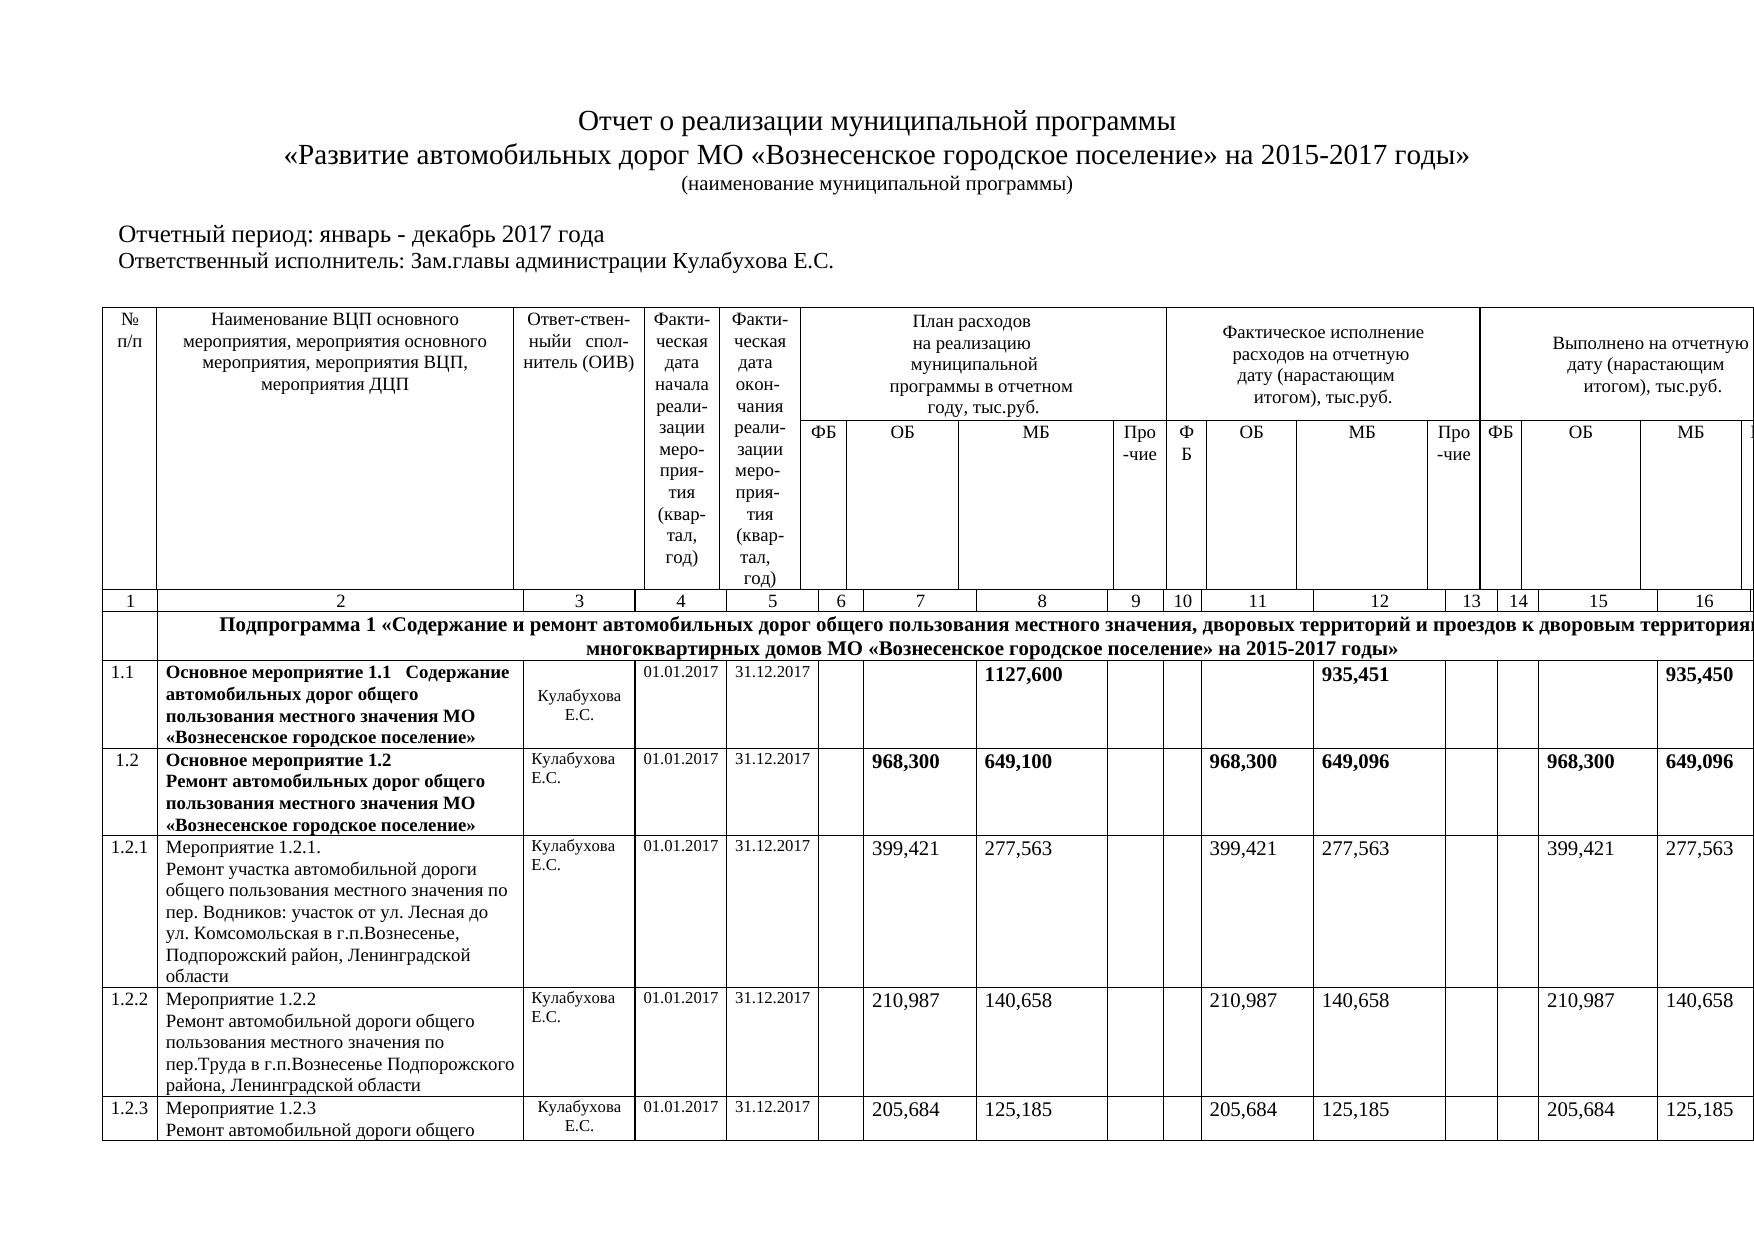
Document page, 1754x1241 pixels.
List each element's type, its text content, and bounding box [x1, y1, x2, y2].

table_cell ФБ [1481, 421, 1521, 589]
table_cell Кулабухова Е.С. [524, 749, 634, 835]
table_cell 399,421 [864, 836, 976, 987]
table_cell 399,421 [1539, 836, 1657, 987]
table_cell 968,300 [1202, 749, 1313, 835]
table_cell 125,185 [1314, 1097, 1445, 1140]
table_cell [1446, 749, 1497, 835]
table_header Фактическое исполнение расходов на отчетную дату (нарастающим итогом), тыс.руб. [1167, 308, 1479, 420]
table_cell 277,563 [1314, 836, 1445, 987]
table_cell [1164, 661, 1201, 748]
table_cell 210,987 [1202, 988, 1313, 1096]
table_cell 935,451 [1314, 661, 1445, 748]
table_cell [1446, 988, 1497, 1096]
table_cell [1498, 661, 1538, 748]
table_cell 205,684 [864, 1097, 976, 1140]
table_cell 8 [977, 590, 1107, 611]
table_cell 399,421 [1202, 836, 1313, 987]
table_cell [1498, 988, 1538, 1096]
table_cell [1446, 836, 1497, 987]
table_header Факти-ческая дата начала реали-зации меро- прия- тия (квар-тал, год) [645, 308, 719, 589]
table_cell 1 [103, 590, 157, 611]
table_cell Основное мероприятие 1.2 Ремонт автомобильных дорог общего пользования местного значения МО «Вознесенское городское поселение» [158, 749, 523, 835]
text «Развитие автомобильных дорог МО «Вознесенское городское поселение» на 2015-2017 годы» [118, 137, 1636, 171]
table_cell 6 [819, 590, 863, 611]
text (наименование муниципальной программы) [118, 171, 1636, 194]
text Отчетный период: январь - декабрь 2017 года [118, 219, 1636, 247]
table_cell 1.1 [103, 661, 157, 748]
table_cell 10 [1164, 590, 1201, 611]
table_cell 01.01.2017 [636, 836, 726, 987]
table_cell 968,300 [864, 749, 976, 835]
table_cell [819, 661, 863, 748]
table_cell 277,563 [977, 836, 1107, 987]
table_cell 11 [1202, 590, 1313, 611]
table_cell 277,563 [1658, 836, 1753, 987]
table_cell [1164, 749, 1201, 835]
table_header № п/п [103, 308, 156, 589]
table_cell 125,185 [1658, 1097, 1753, 1140]
table_cell [1202, 661, 1313, 748]
table_cell [1164, 988, 1201, 1096]
table_cell Про-чие [1114, 421, 1166, 589]
table_cell ОБ [1207, 421, 1296, 589]
table_cell 01.01.2017 [636, 1097, 726, 1140]
table_cell 205,684 [1202, 1097, 1313, 1140]
table_cell [819, 1097, 863, 1140]
table_cell [1498, 749, 1538, 835]
table_header Выполнено на отчетную дату (нарастающим итогом), тыс.руб. [1481, 308, 1753, 420]
text Ответственный исполнитель: Зам.главы администрации Кулабухова Е.С. [118, 247, 1636, 274]
table_cell 140,658 [1314, 988, 1445, 1096]
table_cell 2 [158, 590, 523, 611]
table_cell [1164, 836, 1201, 987]
table_cell Кулабухова Е.С. [524, 661, 634, 748]
table_cell МБ [1641, 421, 1741, 589]
table_cell [1498, 836, 1538, 987]
table_cell 5 [727, 590, 818, 611]
table_cell МБ [959, 421, 1113, 589]
table_cell 01.01.2017 [636, 749, 726, 835]
table_cell 4 [636, 590, 726, 611]
table_cell Основное мероприятие 1.1 Содержание автомобильных дорог общего пользования местного значения МО «Вознесенское городское поселение» [158, 661, 523, 748]
table_cell 31.12.2017 [727, 749, 818, 835]
table_cell 935,450 [1658, 661, 1753, 748]
table_cell ФБ [1167, 421, 1206, 589]
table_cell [158, 1097, 523, 1140]
table_cell [1498, 1097, 1538, 1140]
table_cell 649,100 [977, 749, 1107, 835]
table_cell Кулабухова Е.С. [524, 1097, 634, 1140]
table_cell [819, 988, 863, 1096]
table_cell 12 [1314, 590, 1445, 611]
table_cell Про-чие [1428, 421, 1479, 589]
table_cell 14 [1498, 590, 1538, 611]
table_cell Мероприятие 1.2.2 Ремонт автомобильной дороги общего пользования местного значения по пер.Труда в г.п.Вознесенье Подпорожского района, Ленинградской области [158, 988, 523, 1096]
table_cell 140,658 [977, 988, 1107, 1096]
table_cell 7 [864, 590, 976, 611]
table_cell 205,684 [1539, 1097, 1657, 1140]
table_cell 968,300 [1539, 749, 1657, 835]
table_cell [1108, 988, 1163, 1096]
table_cell 15 [1539, 590, 1657, 611]
table_cell МБ [1297, 421, 1427, 589]
table_cell 1.2.3 [103, 1097, 157, 1140]
table_cell 9 [1108, 590, 1163, 611]
table_header План расходов на реализацию муниципальной программы в отчетном году, тыс.руб. [801, 308, 1166, 420]
table_cell 140,658 [1658, 988, 1753, 1096]
table_cell Подпрограмма 1 «Содержание и ремонт автомобильных дорог общего пользования местного значения, дворовых территорий и проездов к дворовым территориям многоквартирных домов МО «Вознесенское городское поселение» на 2015-2017 годы» [158, 612, 1753, 660]
table_cell 01.01.2017 [636, 988, 726, 1096]
table_cell [103, 612, 157, 660]
table_cell 3 [524, 590, 634, 611]
table_cell ОБ [1522, 421, 1640, 589]
table_cell 31.12.2017 [727, 661, 818, 748]
table_cell 649,096 [1314, 749, 1445, 835]
table_cell Кулабухова Е.С. [524, 988, 634, 1096]
table_cell 210,987 [864, 988, 976, 1096]
table_cell ФБ [801, 421, 846, 589]
table_cell 210,987 [1539, 988, 1657, 1096]
table_header Наименование ВЦП основного мероприятия, мероприятия основного мероприятия, мероприятия ВЦП, мероприятия ДЦП [157, 308, 513, 589]
table_cell [1164, 1097, 1201, 1140]
table_cell [1108, 749, 1163, 835]
table_cell 1.2 [103, 749, 157, 835]
table_cell [1446, 1097, 1497, 1140]
table_cell [1539, 661, 1657, 748]
table_cell [1108, 836, 1163, 987]
table_header Ответ-ствен- ныйи спол-нитель (ОИВ) [514, 308, 644, 589]
table_cell [864, 661, 976, 748]
table_cell 01.01.2017 [636, 661, 726, 748]
table_cell 1.2.2 [103, 988, 157, 1096]
table_cell 31.12.2017 [727, 836, 818, 987]
table_cell [819, 749, 863, 835]
table_cell [1108, 661, 1163, 748]
table_cell 16 [1658, 590, 1750, 611]
table_cell ОБ [847, 421, 958, 589]
table_cell Кулабухова Е.С. [524, 836, 634, 987]
table_cell [819, 836, 863, 987]
table_cell 31.12.2017 [727, 988, 818, 1096]
table_cell Мероприятие 1.2.1. Ремонт участка автомобильной дороги общего пользования местного значения по пер. Водников: участок от ул. Лесная до ул. Комсомольская в г.п.Вознесенье, Подпорожский район, Ленинградской области [158, 836, 523, 987]
table_cell [1446, 661, 1497, 748]
table_cell [1108, 1097, 1163, 1140]
table_cell 125,185 [977, 1097, 1107, 1140]
table_cell 13 [1446, 590, 1497, 611]
table_cell 649,096 [1658, 749, 1753, 835]
table_cell 31.12.2017 [727, 1097, 818, 1140]
table_header Факти- ческая дата окон- чания реали- зации меро- прия- тия (квар- тал, год) [720, 308, 800, 589]
text Отчет о реализации муниципальной программы [118, 103, 1636, 137]
table_cell 1127,600 [977, 661, 1107, 748]
table_cell 1.2.1 [103, 836, 157, 987]
